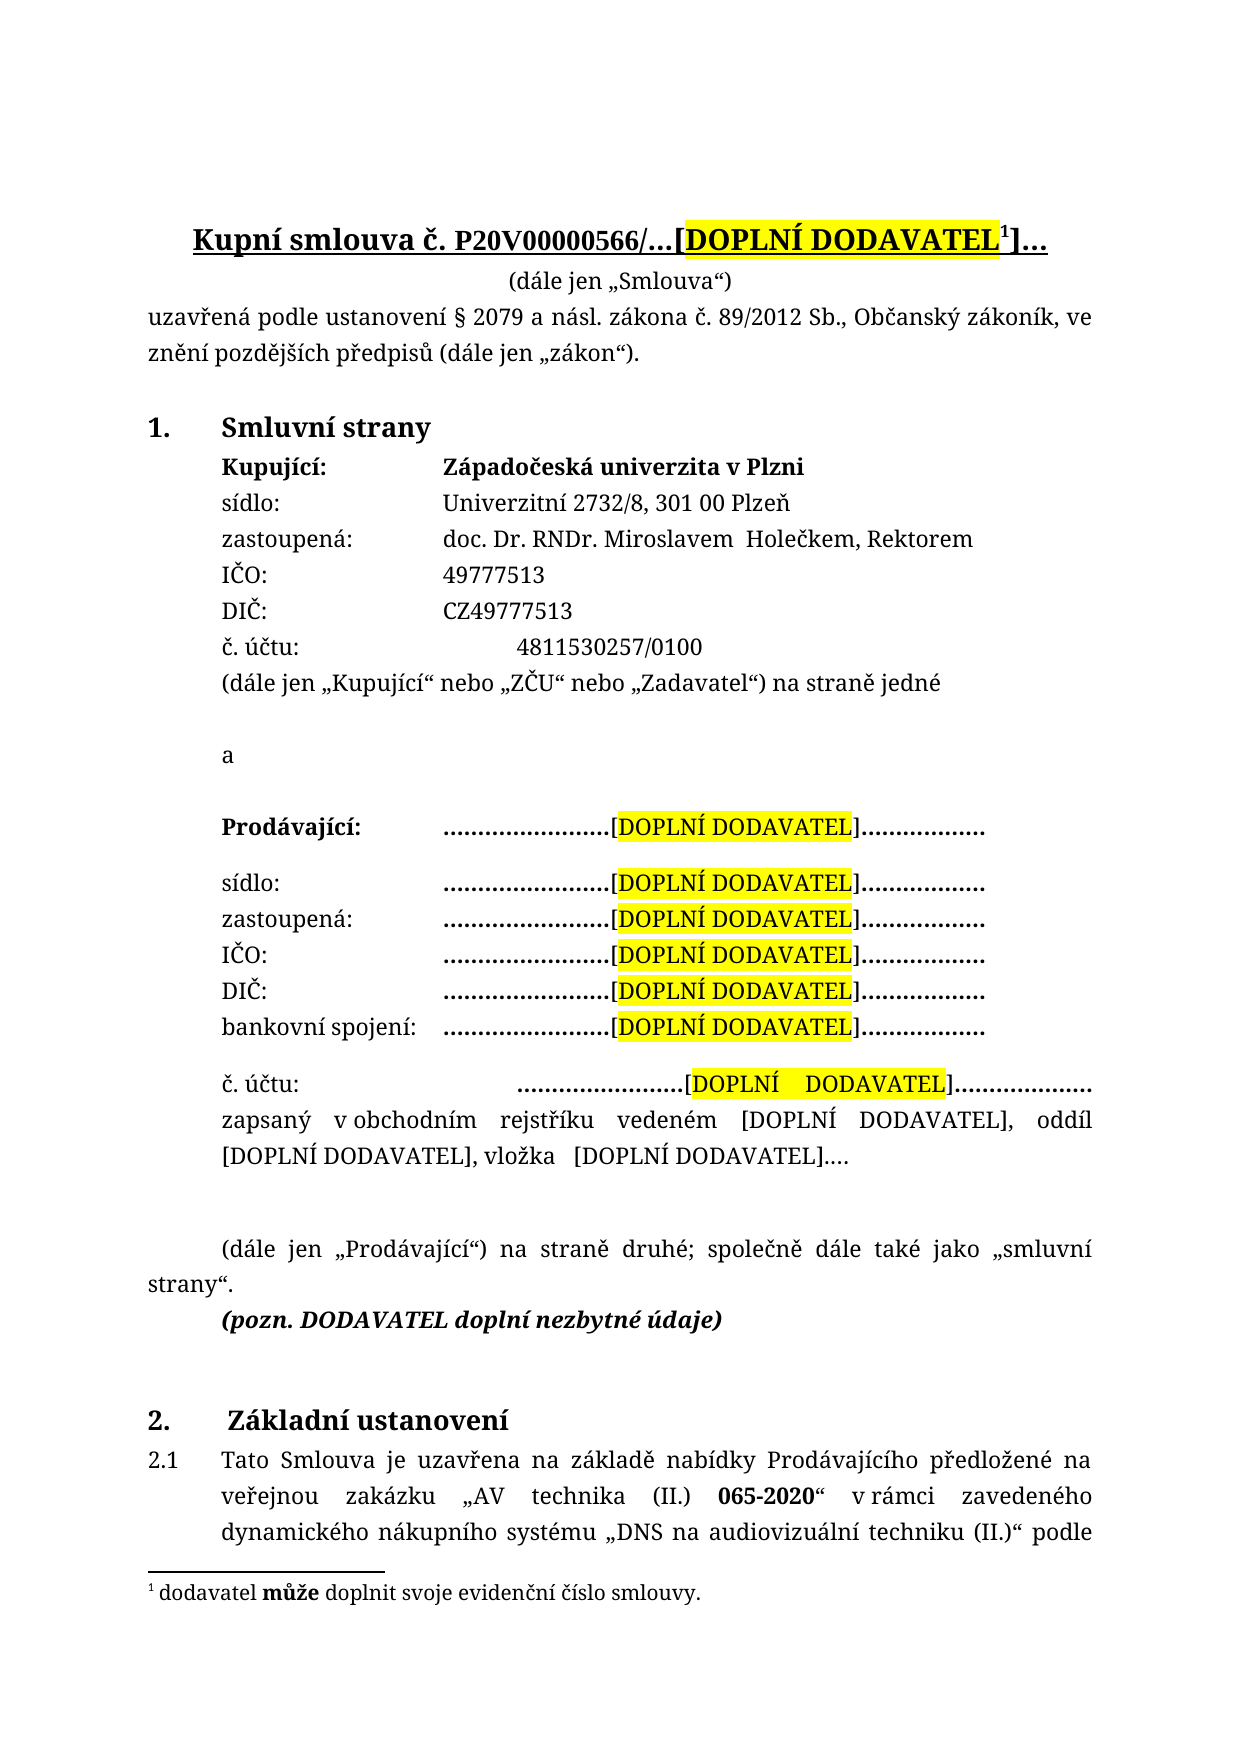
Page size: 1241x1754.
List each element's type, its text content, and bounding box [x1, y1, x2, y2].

text bankovní spojení: ……………………[DOPLNÍ DODAVATEL]……………… [852, 1011, 1093, 1042]
text IČO: ……………………[DOPLNÍ DODAVATEL]……………… [852, 939, 1093, 971]
text DIČ: ……………………[DOPLNÍ DODAVATEL]……………… [852, 975, 1093, 1006]
text (dále jen „Kupující“ nebo „ZČU“ nebo „Zadavatel“) na straně jedné [221, 667, 1093, 698]
text (dále jen „Smlouva“) [148, 265, 1093, 296]
text č. účtu: 4811530257/0100 [221, 631, 1093, 662]
text (pozn. DODAVATEL doplní nezbytné údaje) [148, 1304, 1093, 1336]
text IČO: 49777513 [221, 559, 1093, 590]
text 1. Smluvní strany [148, 409, 1093, 446]
text Prodávající: ……………………[DOPLNÍ DODAVATEL]……………… [852, 811, 1093, 842]
text sídlo: ……………………[DOPLNÍ DODAVATEL]……………… [221, 867, 1093, 899]
text DIČ: ……………………[DOPLNÍ DODAVATEL]……………… [221, 975, 618, 1006]
text zastoupená: ……………………[DOPLNÍ DODAVATEL]……………… [221, 903, 618, 934]
text č. účtu: ……………………[DOPLNÍ DODAVATEL]……………..… zapsaný v obchodním rejstříku vedeném [DOPLNÍ DODAVATEL], oddíl [DOPLNÍ DODAVATEL], vložka [DOPLNÍ DODAVATEL].… [221, 1068, 1093, 1171]
text (dále jen „Prodávající“) na straně druhé; společně dále také jako „smluvní strany“. [148, 1232, 1093, 1300]
text Kupní smlouva č. P20V00000566/...[DOPLNÍ DODAVATEL]… [148, 219, 1093, 259]
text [148, 1444, 1093, 1547]
text a [221, 739, 1093, 770]
text zastoupená: ……………………[DOPLNÍ DODAVATEL]……………… [852, 903, 1093, 934]
text DIČ: CZ49777513 [221, 595, 1093, 626]
text zastoupená: doc. Dr. RNDr. Miroslavem Holečkem, Rektorem [221, 523, 1093, 554]
text bankovní spojení: ……………………[DOPLNÍ DODAVATEL]……………… [148, 1011, 618, 1042]
text Kupující: Západočeská univerzita v Plzni [221, 451, 1093, 482]
text IČO: ……………………[DOPLNÍ DODAVATEL]……………… [221, 939, 618, 971]
text Prodávající: ……………………[DOPLNÍ DODAVATEL]……………… [148, 811, 618, 842]
text uzavřená podle ustanovení § 2079 a násl. zákona č. 89/2012 Sb., Občanský zákoník, ve znění pozdějších předpisů (dále jen „zákon“). [148, 301, 1093, 368]
text 2. Základní ustanovení [148, 1401, 1093, 1438]
text sídlo: Univerzitní 2732/8, 301 00 Plzeň [221, 487, 1093, 518]
